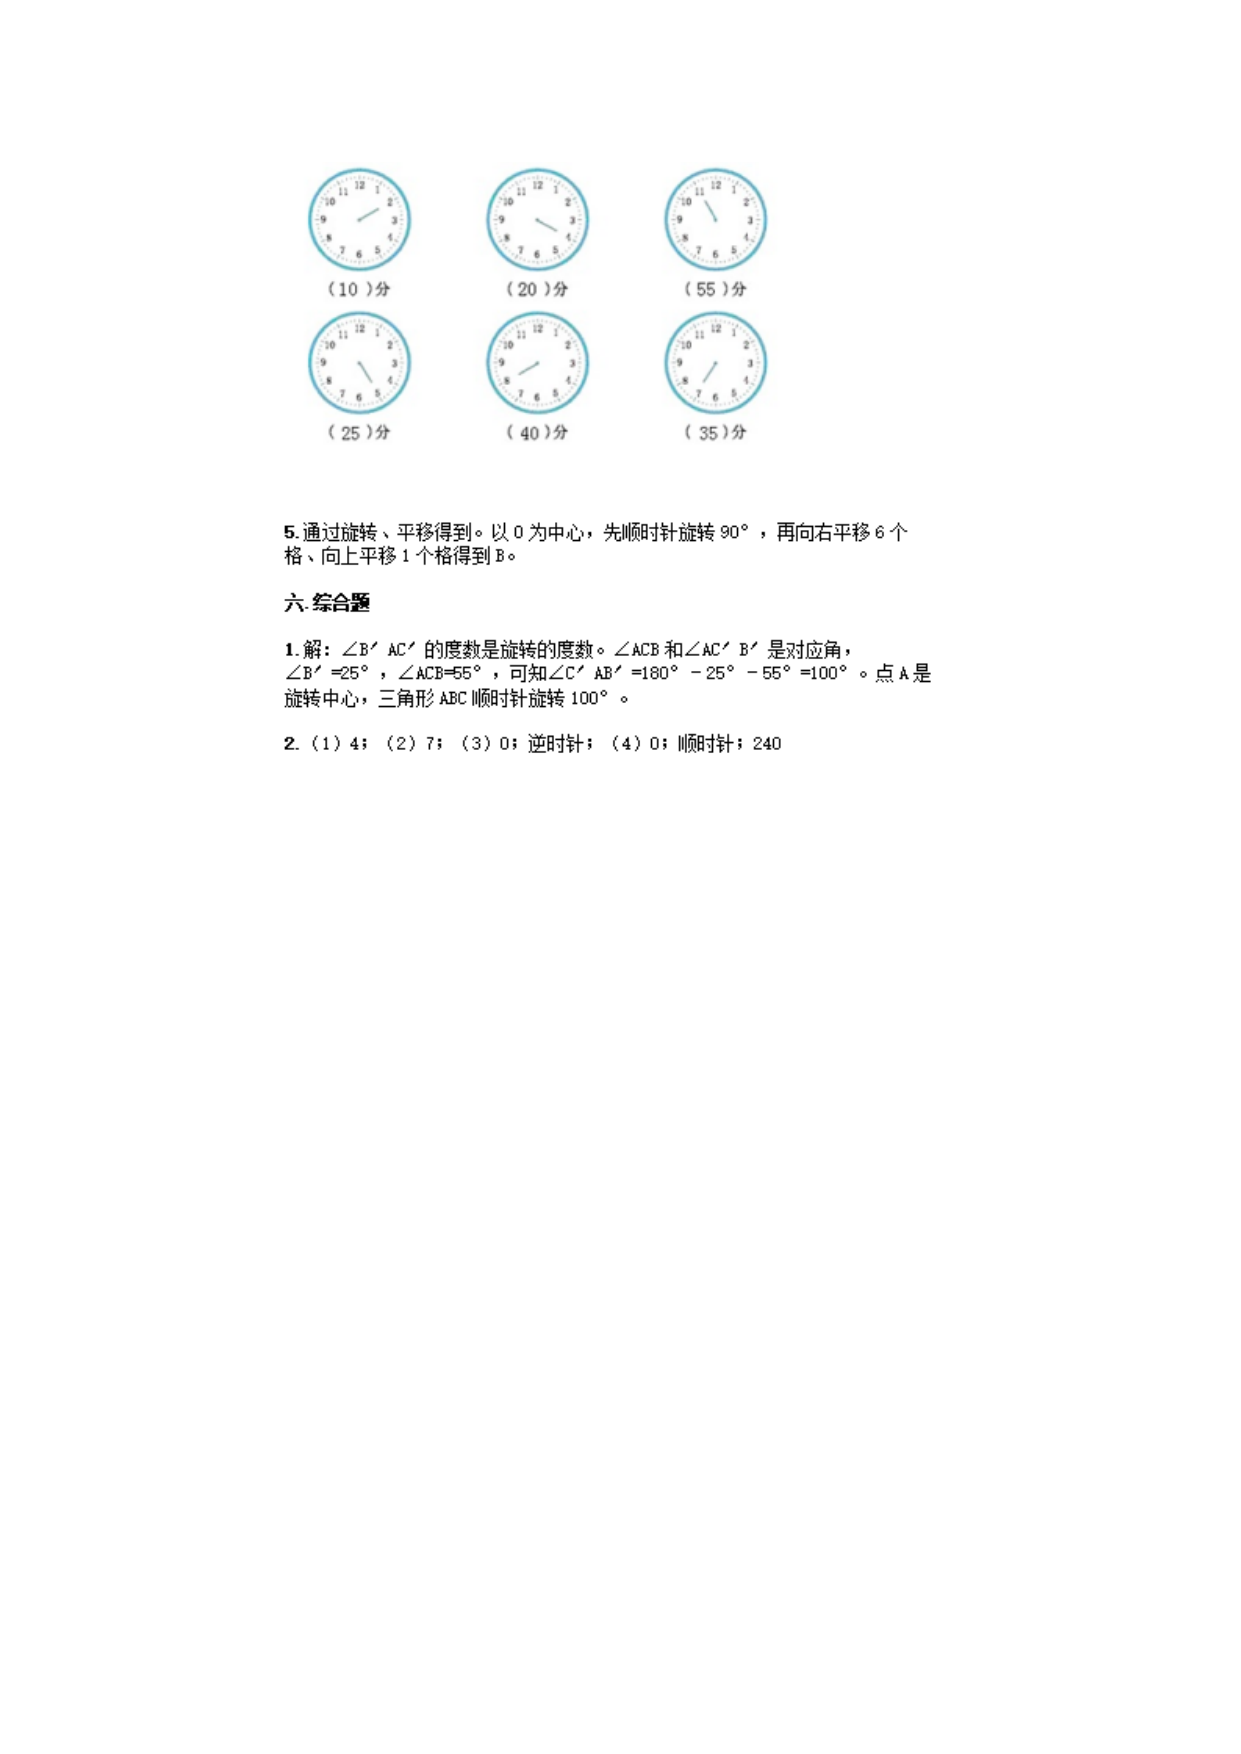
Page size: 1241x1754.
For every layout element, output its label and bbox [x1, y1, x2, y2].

picture [235, 162, 1006, 930]
